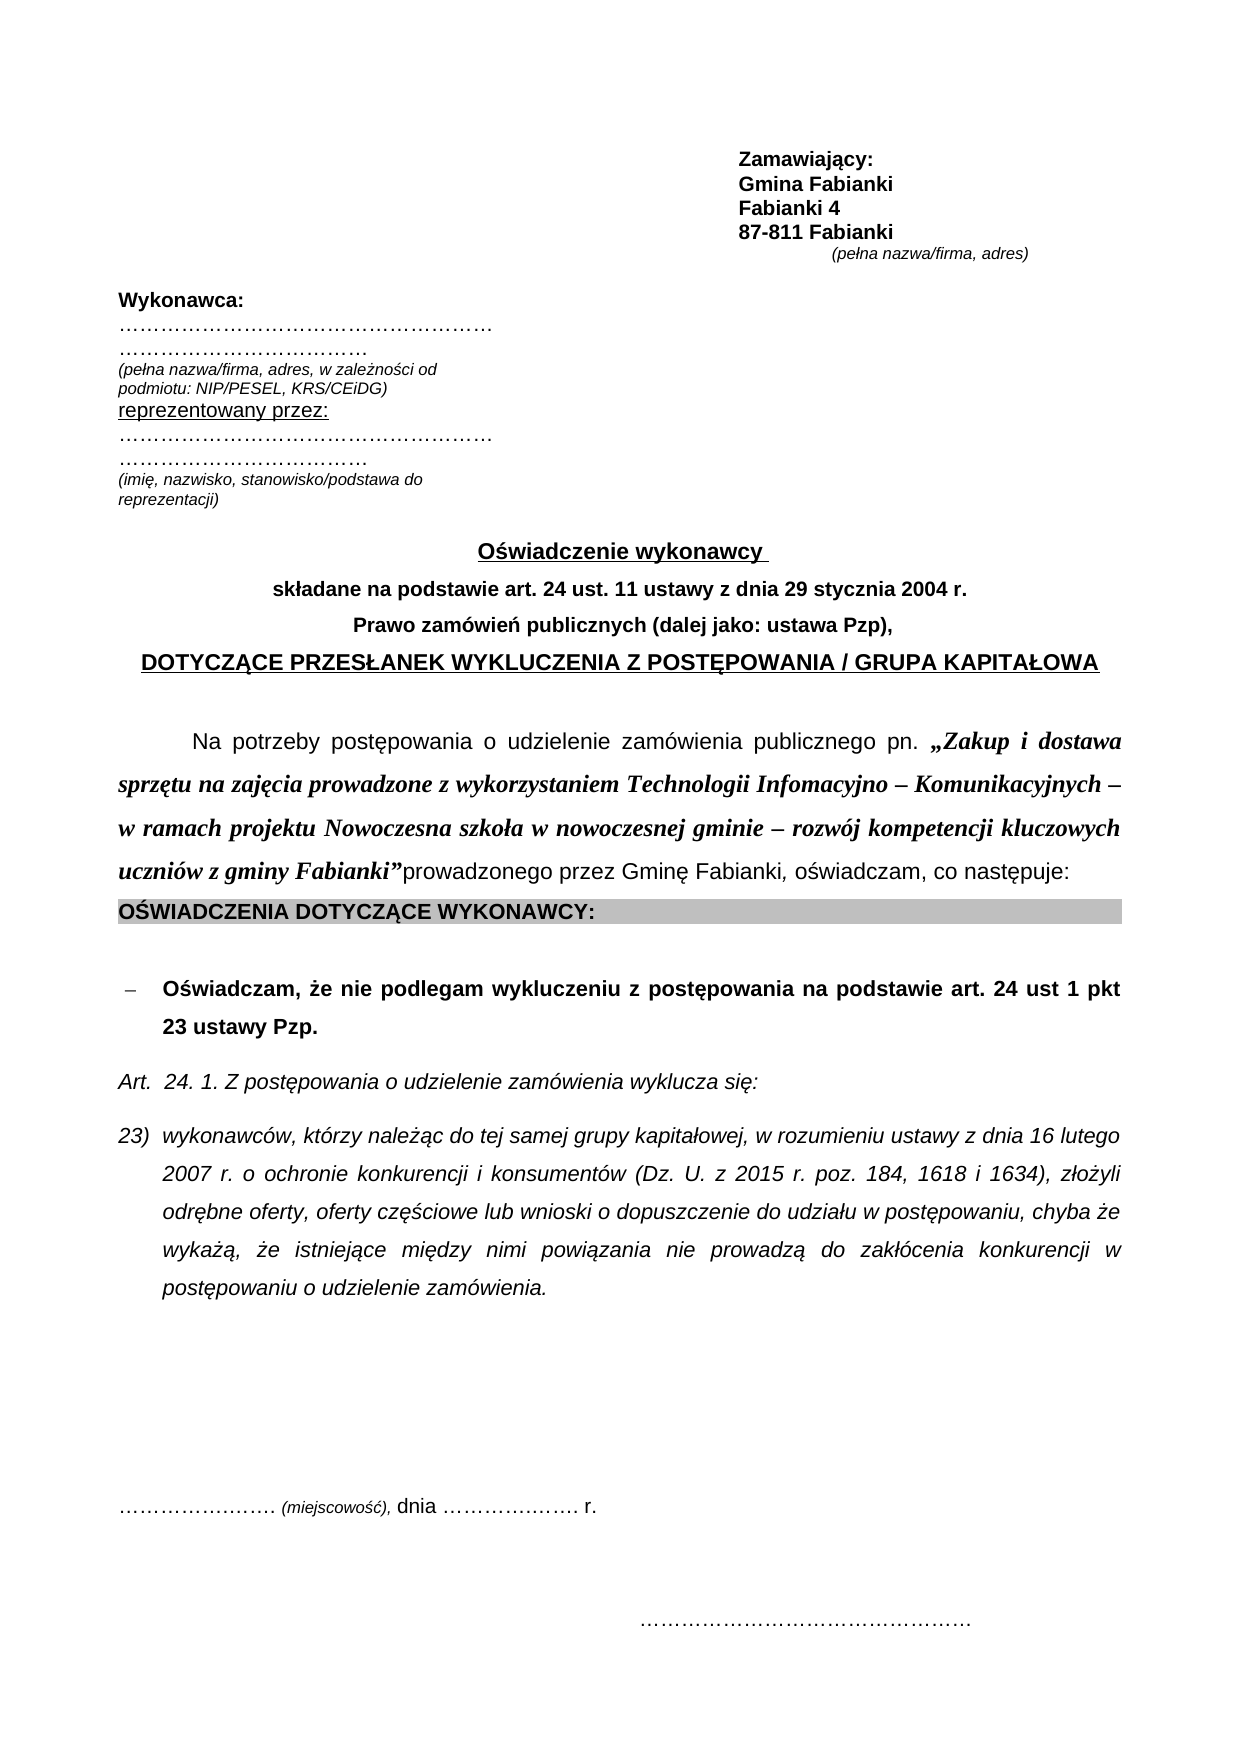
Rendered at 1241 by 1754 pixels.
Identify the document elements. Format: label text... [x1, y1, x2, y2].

text Wykonawca: [118, 288, 1122, 312]
text reprezentowany przez: [118, 398, 1122, 422]
text Na potrzeby postępowania o udzielenie zamówienia publicznego pn. „Zakup i dostawa sprzętu na zajęcia prowadzone z wykorzystaniem Technologii Infomacyjno – Komunikacyjnych – w ramach projektu Nowoczesna szkoła w nowoczesnej gminie – rozwój kompetencji kluczowych uczniów z gminy Fabianki”prowadzonego przez Gminę Fabianki, oświadczam, co następuje: [118, 726, 1122, 884]
text składane na podstawie art. 24 ust. 11 ustawy z dnia 29 stycznia 2004 r. [118, 577, 1122, 601]
text Art. 24. 1. Z postępowania o udzielenie zamówienia wyklucza się: [118, 1069, 1122, 1094]
text (pełna nazwa/firma, adres) [738, 244, 1122, 263]
text Zamawiający: [664, 147, 1122, 171]
text DOTYCZĄCE PRZESŁANEK WYKLUCZENIA Z POSTĘPOWANIA / GRUPA KAPITAŁOWA [118, 649, 1122, 676]
text Gmina Fabianki [738, 172, 1122, 196]
text Oświadczenie wykonawcy [118, 538, 1122, 564]
text 87-811 Fabianki [738, 220, 1122, 244]
text (imię, nazwisko, stanowisko/podstawa do reprezentacji) [118, 470, 502, 509]
text …………….……. (miejscowość), dnia ………….……. r. [118, 1494, 1122, 1518]
text ………………………………………… [378, 1566, 1122, 1630]
text ……………………………………………………………………………… [118, 422, 502, 470]
text 23) wykonawców, którzy należąc do tej samej grupy kapitałowej, w rozumieniu ustawy z dnia 16 lutego 2007 r. o ochronie konkurencji i konsumentów (Dz. U. z 2015 r. poz. 184, 1618 i 1634), złożyli odrębne oferty, oferty częściowe lub wnioski o dopuszczenie do udziału w postępowaniu, chyba że wykażą, że istniejące między nimi powiązania nie prowadzą do zakłócenia konkurencji w postępowaniu o udzielenie zamówienia. [118, 1123, 1122, 1299]
text OŚWIADCZENIA DOTYCZĄCE WYKONAWCY: [118, 899, 1122, 924]
text ……………………………………………………………………………… [118, 312, 502, 360]
list Oświadczam, że nie podlegam wykluczeniu z postępowania na podstawie art. 24 ust 1 pkt 23 ustawy Pzp. [125, 976, 1122, 1039]
text Prawo zamówień publicznych (dalej jako: ustawa Pzp), [118, 613, 1122, 637]
text (pełna nazwa/firma, adres, w zależności od podmiotu: NIP/PESEL, KRS/CEiDG) [118, 360, 502, 398]
text Fabianki 4 [738, 196, 1122, 220]
